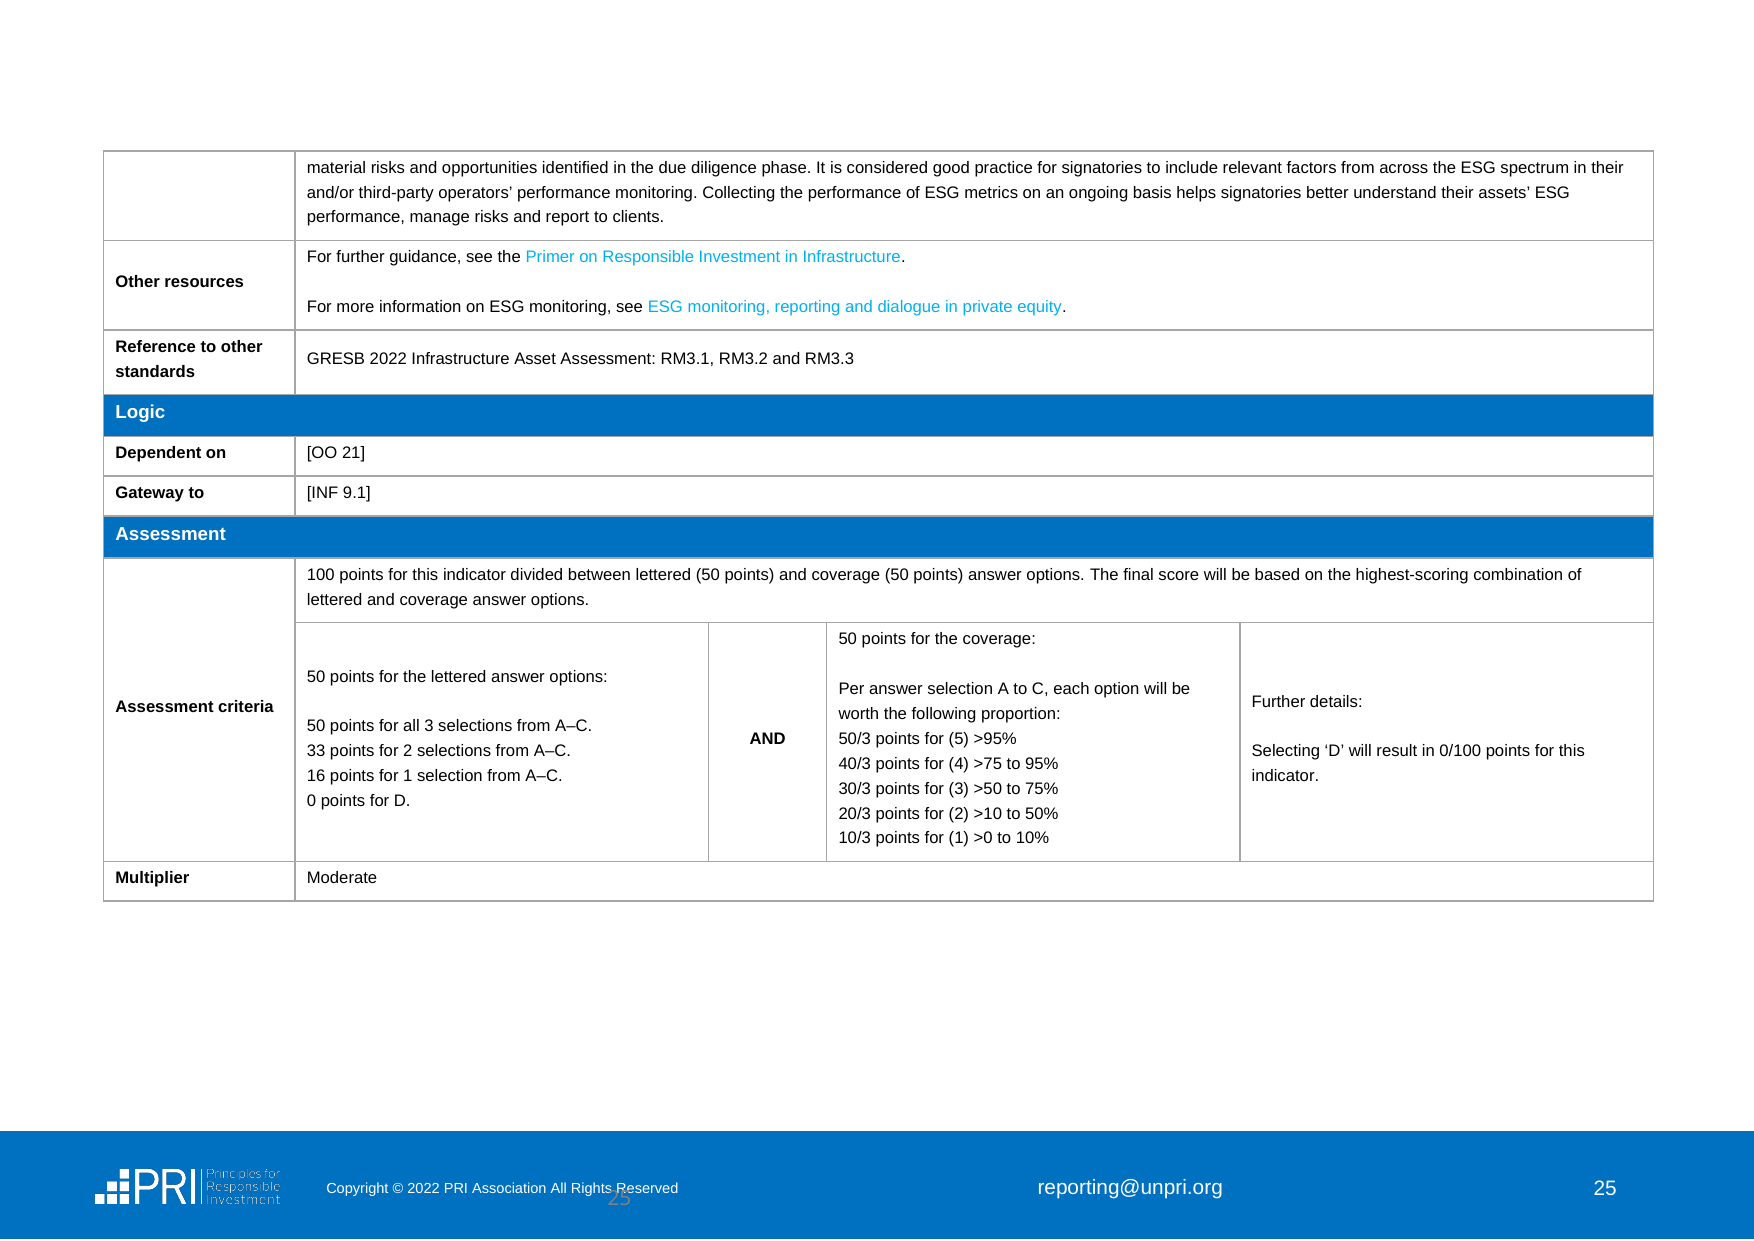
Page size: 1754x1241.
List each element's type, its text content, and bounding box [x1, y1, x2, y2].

table_cell Reference to other standards [104, 331, 294, 393]
table_cell [INF 9.1] [296, 477, 1653, 515]
table_cell 100 points for this indicator divided between lettered (50 points) and coverage (50 points) answer options. The final score will be based on the highest-scoring combination of lettered and coverage answer options. [296, 559, 1653, 622]
table_cell GRESB 2022 Infrastructure Asset Assessment: RM3.1, RM3.2 and RM3.3 [296, 331, 1653, 393]
table_cell Moderate [296, 862, 1653, 900]
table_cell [104, 152, 294, 239]
table_cell Further details: Selecting ‘D’ will result in 0/100 points for this indicator. [1241, 623, 1653, 861]
table_cell Assessment criteria [104, 559, 294, 861]
table_cell AND [709, 623, 826, 861]
picture [92, 1166, 282, 1207]
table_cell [296, 152, 1653, 239]
table_cell Assessment [104, 517, 1653, 557]
table_cell Multiplier [104, 862, 294, 900]
table_cell Dependent on [104, 437, 294, 475]
table_cell Logic [104, 395, 1653, 436]
table_cell Gateway to [104, 477, 294, 515]
table_cell [OO 21] [296, 437, 1653, 475]
table_cell 50 points for the coverage: Per answer selection A to C, each option will be worth the following proportion: 50/3 points for (5) >95% 40/3 points for (4) >75 to 95% 30/3 points for (3) >50 to 75% 20/3 points for (2) >10 to 50% 10/3 points for (1) >0 to 10% [827, 623, 1239, 861]
table_cell Other resources [104, 241, 294, 329]
picture [648, 301, 657, 312]
table_cell 50 points for the lettered answer options: 50 points for all 3 selections from A–C. 33 points for 2 selections from A–C. 16 points for 1 selection from A–C. 0 points for D. [296, 623, 708, 861]
table_cell For further guidance, see the Primer on Responsible Investment in Infrastructure. For more information on ESG monitoring, see ESG monitoring, reporting and dialogue in private equity. [296, 241, 1653, 329]
